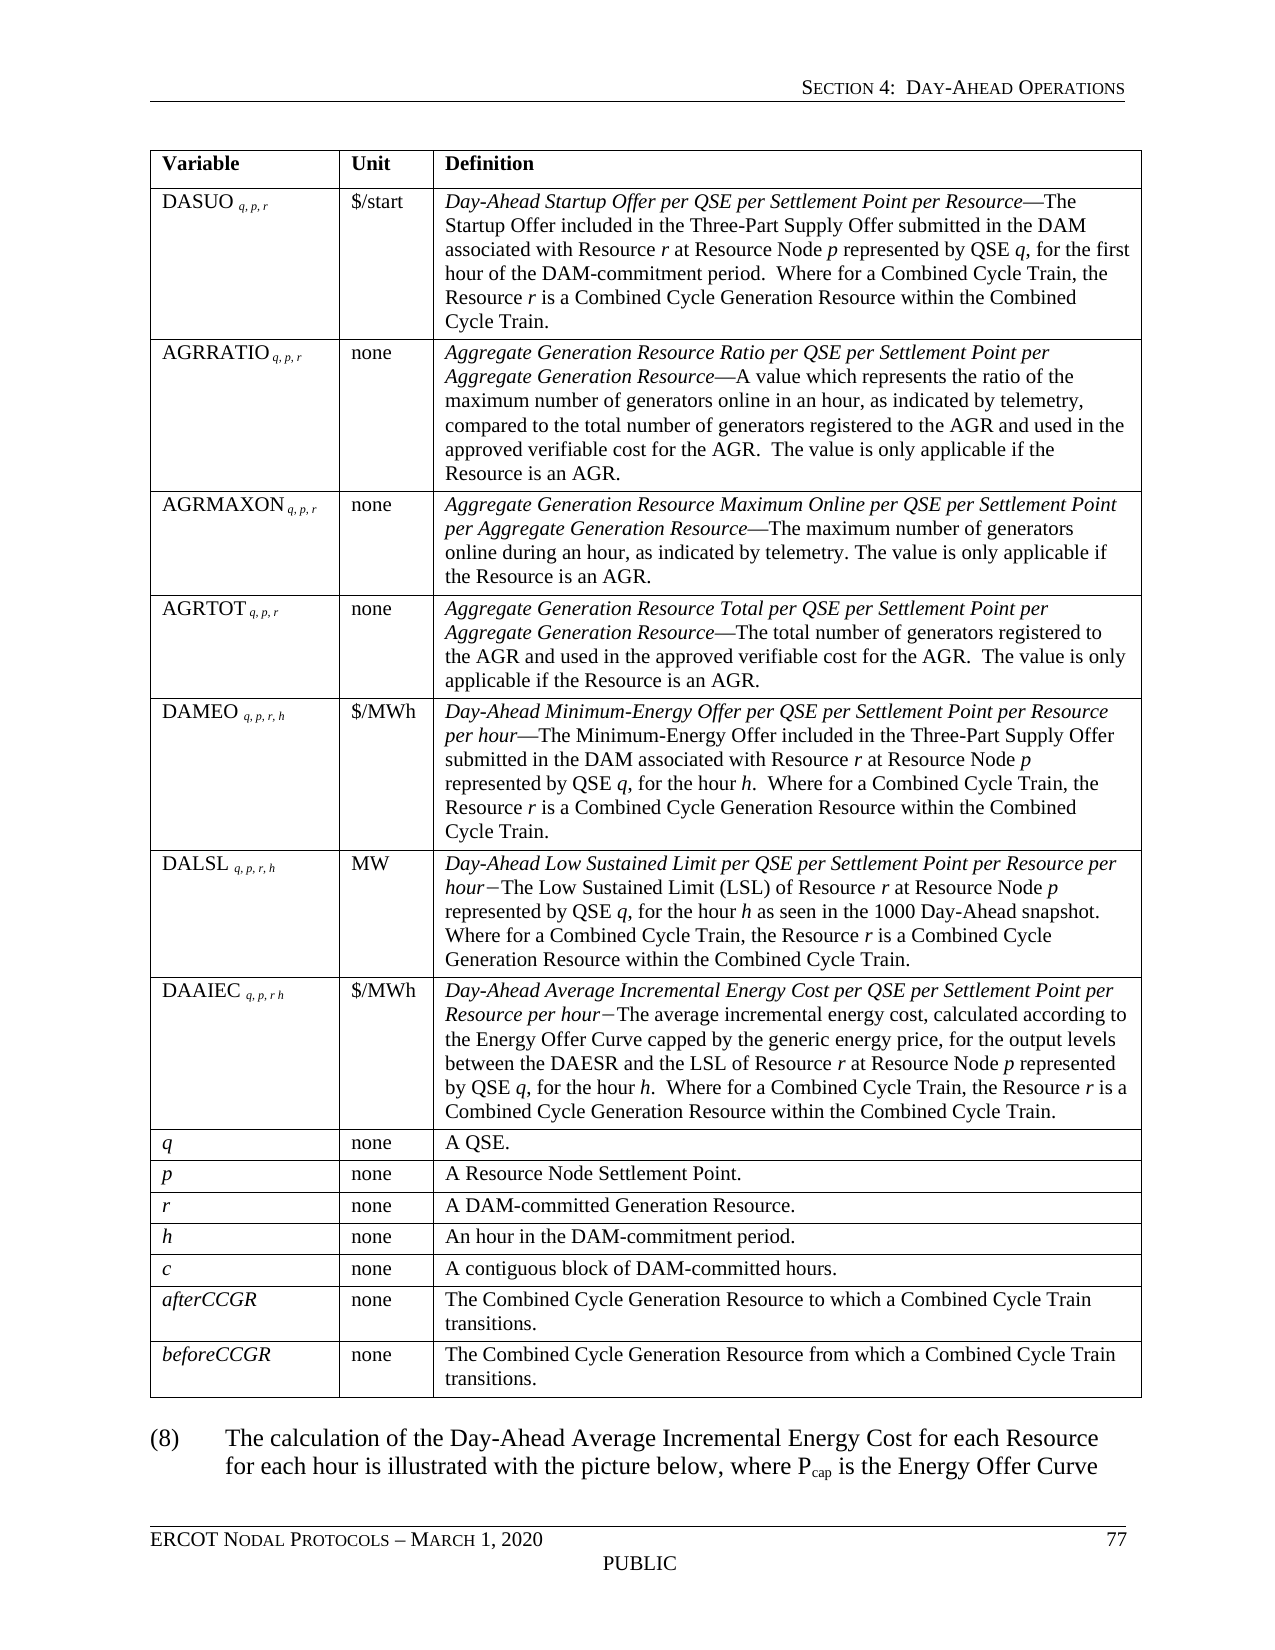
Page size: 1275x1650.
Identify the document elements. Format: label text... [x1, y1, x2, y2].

table_header Unit [340, 151, 433, 188]
table_cell none [340, 1161, 433, 1192]
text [150, 1423, 1125, 1480]
table_cell h [151, 1224, 339, 1254]
table_cell r [151, 1193, 339, 1223]
table_cell none [340, 1130, 433, 1160]
table_cell Day-Ahead Average Incremental Energy Cost per QSE per Settlement Point per Resource per hourThe average incremental energy cost, calculated according to the Energy Offer Curve capped by the generic energy price, for the output levels between the DAESR and the LSL of Resource r at Resource Node p represented by QSE q, for the hour h. Where for a Combined Cycle Train, the Resource r is a Combined Cycle Generation Resource within the Combined Cycle Train. [434, 978, 1141, 1129]
table_header Variable [151, 151, 339, 188]
table_cell afterCCGR [151, 1287, 339, 1341]
table_cell c [151, 1255, 339, 1286]
table_cell none [340, 340, 433, 491]
table_cell A QSE. [434, 1130, 1141, 1160]
table_cell DASUO q, p, r [151, 189, 339, 339]
table_cell none [340, 1193, 433, 1223]
table_cell Day-Ahead Minimum-Energy Offer per QSE per Settlement Point per Resource per hour—The Minimum-Energy Offer included in the Three-Part Supply Offer submitted in the DAM associated with Resource r at Resource Node p represented by QSE q, for the hour h. Where for a Combined Cycle Train, the Resource r is a Combined Cycle Generation Resource within the Combined Cycle Train. [434, 699, 1141, 850]
table_cell Aggregate Generation Resource Ratio per QSE per Settlement Point per Aggregate Generation Resource—A value which represents the ratio of the maximum number of generators online in an hour, as indicated by telemetry, compared to the total number of generators registered to the AGR and used in the approved verifiable cost for the AGR. The value is only applicable if the Resource is an AGR. [434, 340, 1141, 491]
table_cell AGRRATIO q, p, r [151, 340, 339, 491]
table_header Definition [434, 151, 1141, 188]
table_cell A DAM-committed Generation Resource. [434, 1193, 1141, 1223]
table_cell none [340, 596, 433, 698]
table_cell The Combined Cycle Generation Resource from which a Combined Cycle Train transitions. [434, 1342, 1141, 1397]
table_cell p [151, 1161, 339, 1192]
table_cell none [340, 1255, 433, 1286]
table_cell A Resource Node Settlement Point. [434, 1161, 1141, 1192]
table_cell $/start [340, 189, 433, 339]
table_cell Day-Ahead Low Sustained Limit per QSE per Settlement Point per Resource per hourThe Low Sustained Limit (LSL) of Resource r at Resource Node p represented by QSE q, for the hour h as seen in the 1000 Day-Ahead snapshot. Where for a Combined Cycle Train, the Resource r is a Combined Cycle Generation Resource within the Combined Cycle Train. [434, 851, 1141, 977]
table_cell beforeCCGR [151, 1342, 339, 1397]
table_cell DALSL q, p, r, h [151, 851, 339, 977]
table_cell none [340, 1287, 433, 1341]
table_cell $/MWh [340, 699, 433, 850]
table_cell DAAIEC q, p, r h [151, 978, 339, 1129]
table_cell An hour in the DAM-commitment period. [434, 1224, 1141, 1254]
table_cell none [340, 1342, 433, 1397]
table_cell none [340, 492, 433, 594]
table_cell DAMEO q, p, r, h [151, 699, 339, 850]
table_cell AGRTOT q, p, r [151, 596, 339, 698]
table_cell The Combined Cycle Generation Resource to which a Combined Cycle Train transitions. [434, 1287, 1141, 1341]
table_cell $/MWh [340, 978, 433, 1129]
table_cell AGRMAXON q, p, r [151, 492, 339, 594]
table_cell none [340, 1224, 433, 1254]
table_cell Aggregate Generation Resource Total per QSE per Settlement Point per Aggregate Generation Resource—The total number of generators registered to the AGR and used in the approved verifiable cost for the AGR. The value is only applicable if the Resource is an AGR. [434, 596, 1141, 698]
table_cell MW [340, 851, 433, 977]
table_cell Day-Ahead Startup Offer per QSE per Settlement Point per Resource—The Startup Offer included in the Three-Part Supply Offer submitted in the DAM associated with Resource r at Resource Node p represented by QSE q, for the first hour of the DAM-commitment period. Where for a Combined Cycle Train, the Resource r is a Combined Cycle Generation Resource within the Combined Cycle Train. [434, 189, 1141, 339]
table_cell A contiguous block of DAM-committed hours. [434, 1255, 1141, 1286]
table_cell q [151, 1130, 339, 1160]
table_cell Aggregate Generation Resource Maximum Online per QSE per Settlement Point per Aggregate Generation Resource—The maximum number of generators online during an hour, as indicated by telemetry. The value is only applicable if the Resource is an AGR. [434, 492, 1141, 594]
